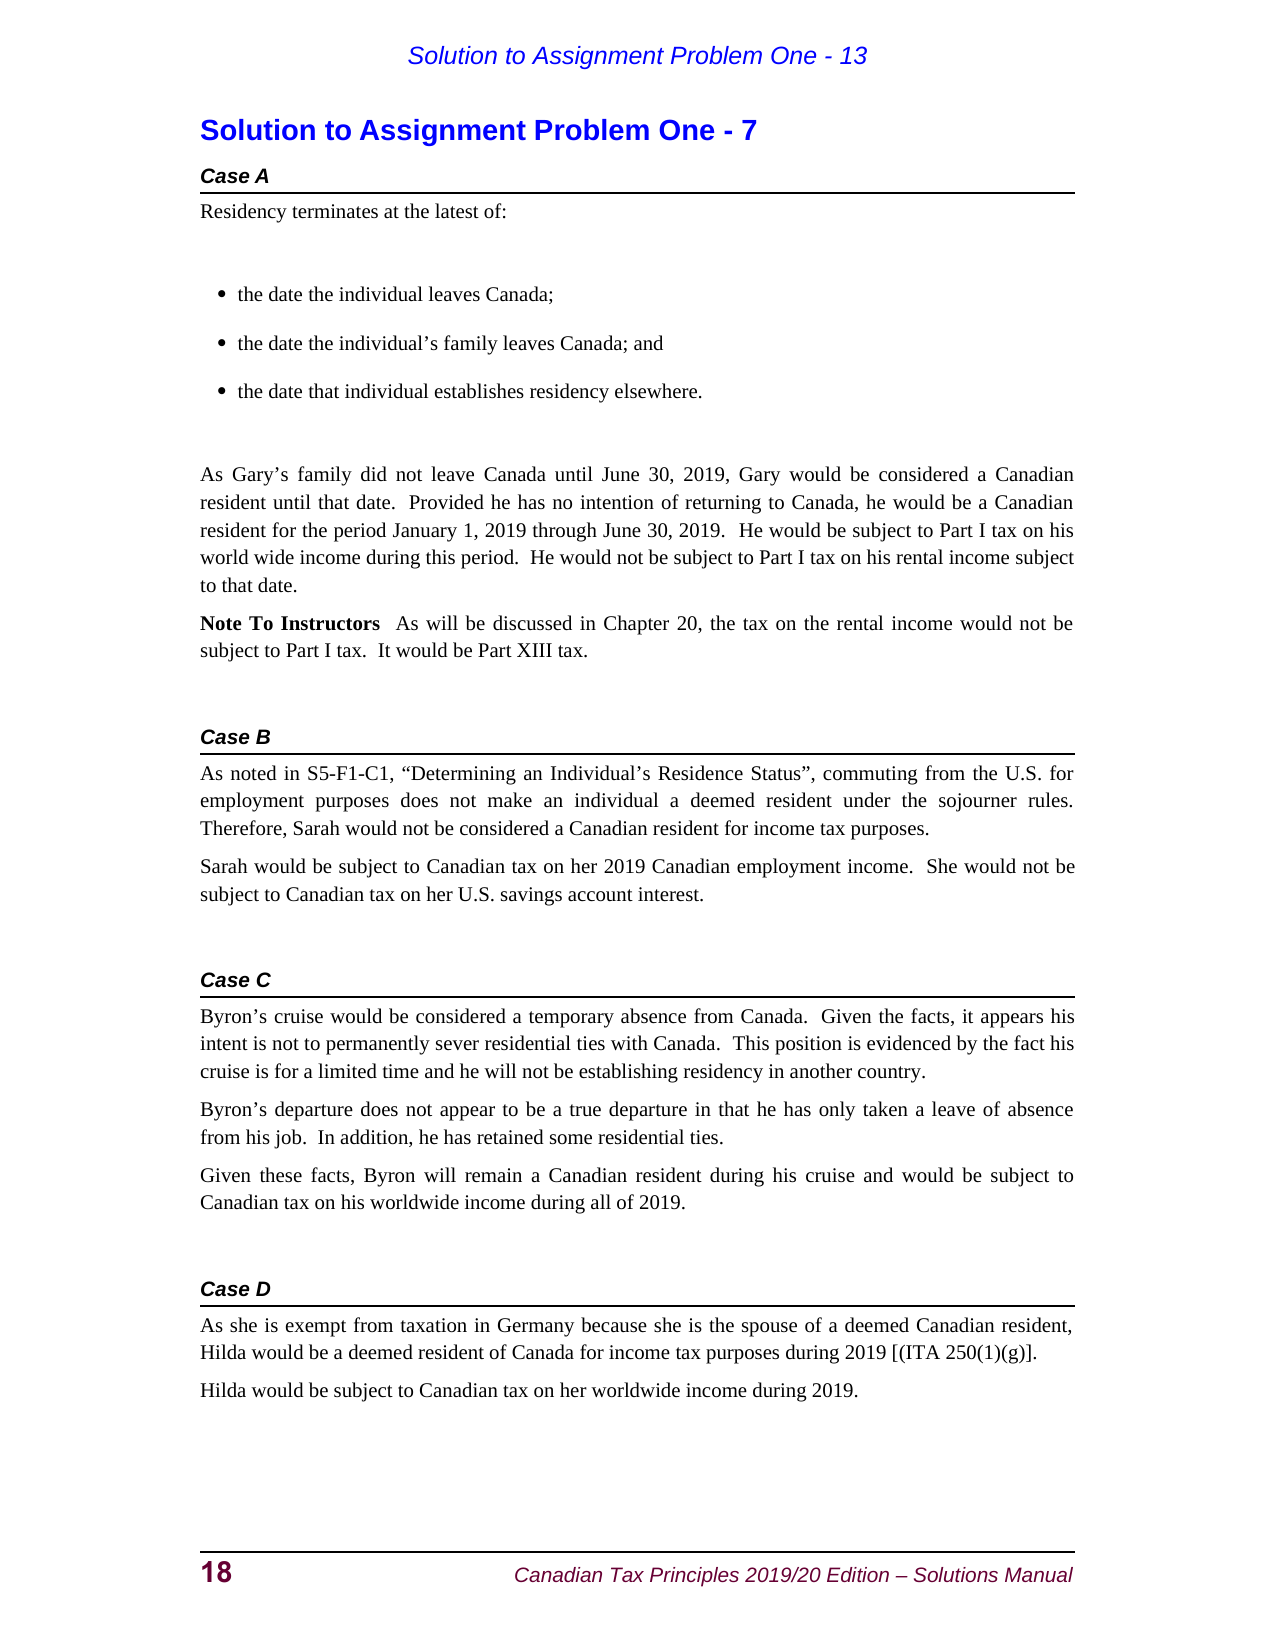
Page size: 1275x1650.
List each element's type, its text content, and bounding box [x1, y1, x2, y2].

text As Gary’s family did not leave Canada until June 30, 2019, Gary would be considered a Canadian resident until that date. Provided he has no intention of returning to Canada, he would be a Canadian resident for the period January 1, 2019 through June 30, 2019. He would be subject to Part I tax on his world wide income during this period. He would not be subject to Part I tax on his rental income subject to that date. [200, 462, 1075, 597]
text Byron’s departure does not appear to be a true departure in that he has only taken a leave of absence from his job. In addition, he has retained some residential ties. [200, 1097, 1075, 1149]
text Sarah would be subject to Canadian tax on her 2019 Canadian employment income. She would not be subject to Canadian tax on her U.S. savings account interest. [200, 854, 1075, 906]
text the date the individual’s family leaves Canada; and [218, 331, 1075, 355]
text the date that individual establishes residency elsewhere. [218, 379, 1075, 403]
text Byron’s cruise would be considered a temporary absence from Canada. Given the facts, it appears his intent is not to permanently sever residential ties with Canada. This position is evidenced by the fact his cruise is for a limited time and he will not be establishing residency in another country. [200, 1004, 1075, 1083]
text Case C [200, 968, 1075, 996]
text Residency terminates at the latest of: [200, 199, 1075, 223]
text As noted in S5-F1-C1, “Determining an Individual’s Residence Status”, commuting from the U.S. for employment purposes does not make an individual a deemed resident under the sojourner rules. Therefore, Sarah would not be considered a Canadian resident for income tax purposes. [200, 761, 1075, 840]
text As she is exempt from taxation in Germany because she is the spouse of a deemed Canadian resident, Hilda would be a deemed resident of Canada for income tax purposes during 2019 [(ITA 250(1)(g)]. [200, 1312, 1075, 1364]
text Case A [200, 163, 1075, 192]
text Case D [200, 1277, 1075, 1305]
text Given these facts, Byron will remain a Canadian resident during his cruise and would be subject to Canadian tax on his worldwide income during all of 2019. [200, 1163, 1075, 1214]
text the date the individual leaves Canada; [218, 282, 1075, 306]
text Note To Instructors As will be discussed in Chapter 20, the tax on the rental income would not be subject to Part I tax. It would be Part XIII tax. [200, 611, 1075, 662]
text Hilda would be subject to Canadian tax on her worldwide income during 2019. [200, 1378, 1075, 1402]
text Solution to Assignment Problem One - 7 [200, 112, 1075, 146]
text Case B [200, 725, 1075, 753]
